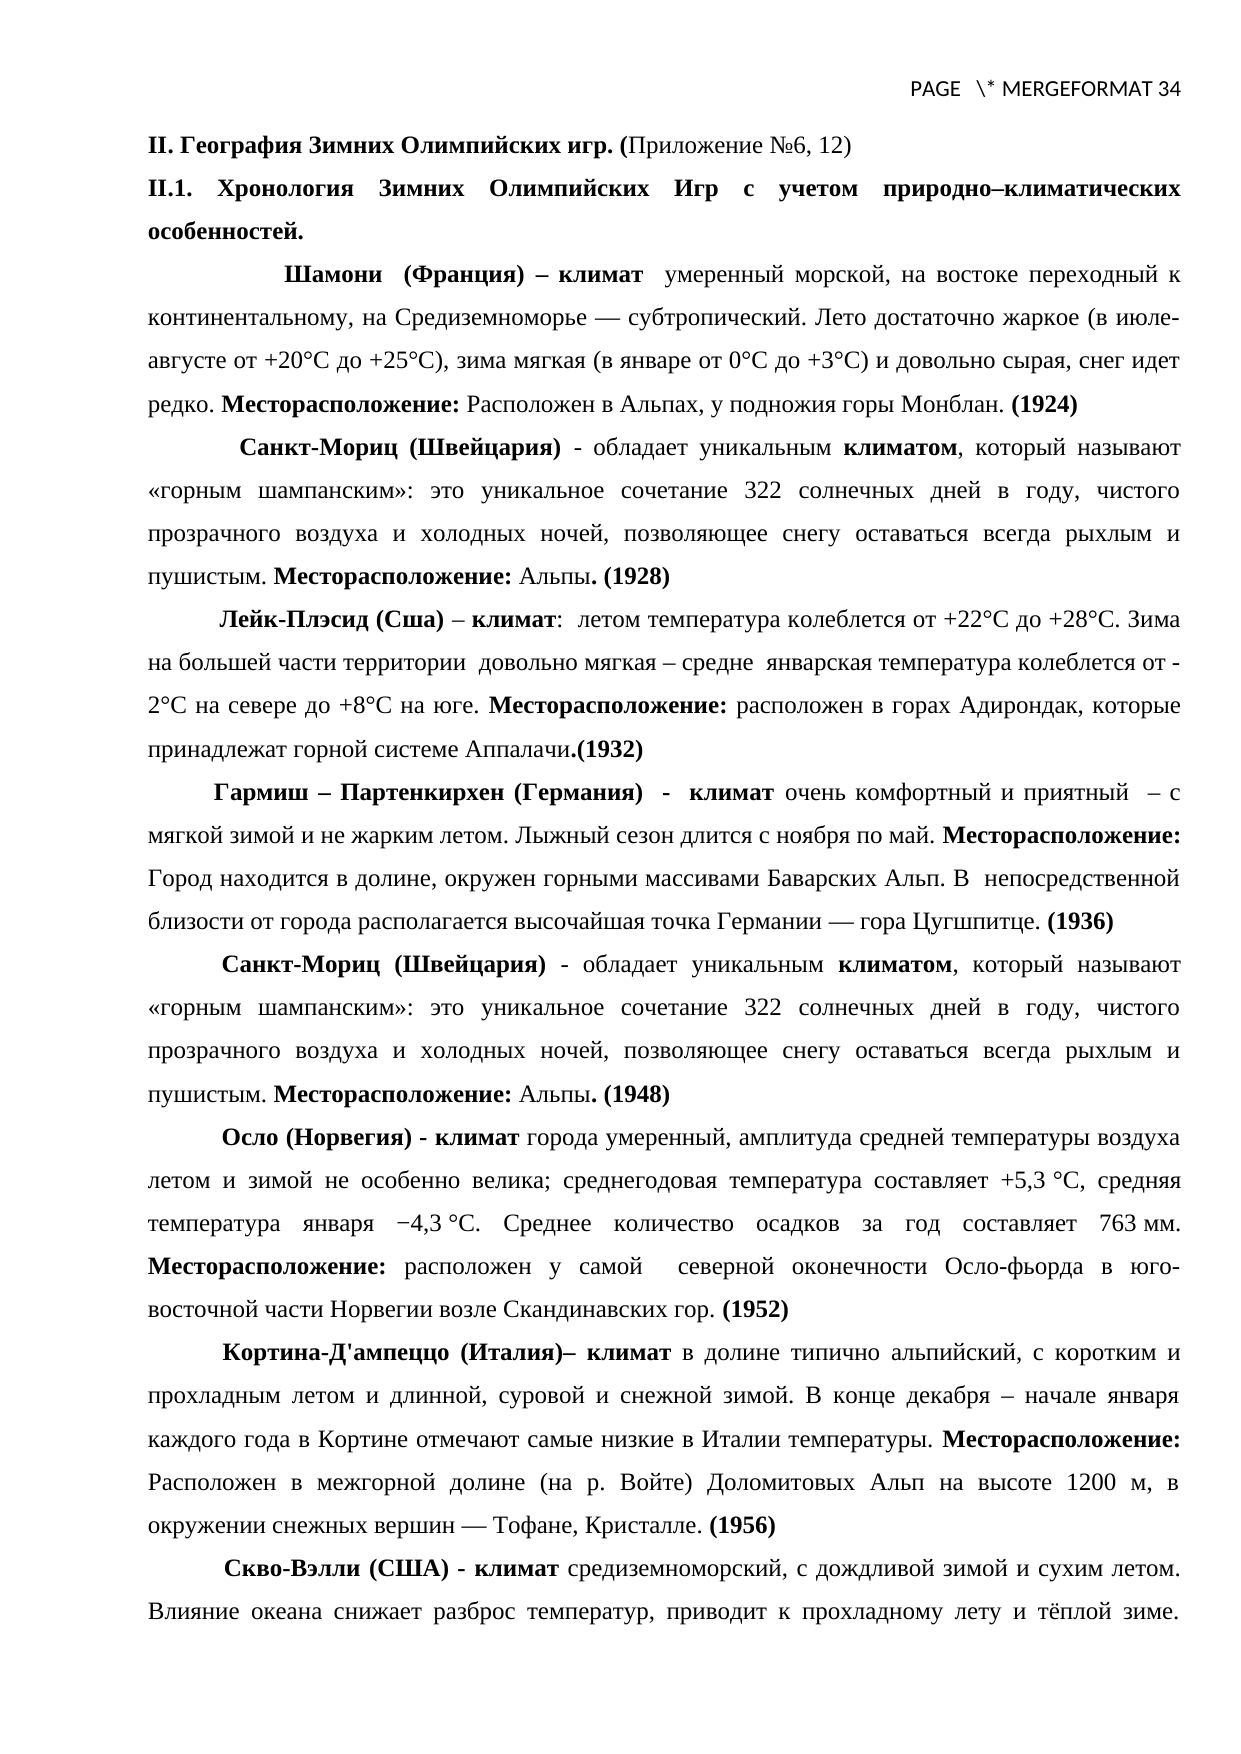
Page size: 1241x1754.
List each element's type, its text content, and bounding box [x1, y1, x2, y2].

text Шамони (Франция) – климат умеренный морской, на востоке переходный к континентальному, на Средиземноморье — субтропический. Лето достаточно жаркое (в июле- августе от +20°С до +25°С), зима мягкая (в январе от 0°С до +3°С) и довольно сырая, снег идет редко. Месторасположение: Расположен в Альпах, у подножия горы Монблан. (1924) [148, 259, 1181, 417]
text Лейк-Плэсид (Сша) – климат: летом температура колеблется от +22°С до +28°С. Зима на большей части территории довольно мягкая – средне январская температура колеблется от -2°С на севере до +8°С на юге. Месторасположение: расположен в горах Адирондак, которые принадлежат горной системе Аппалачи.(1932) [148, 604, 1181, 762]
text Санкт-Мориц (Швейцария) - обладает уникальным климатом, который называют «горным шампанским»: это уникальное сочетание 322 солнечных дней в году, чистого прозрачного воздуха и холодных ночей, позволяющее снегу оставаться всегда рыхлым и пушистым. Месторасположение: Альпы. (1948) [148, 949, 1181, 1107]
text Осло (Норвегия) - климат города умеренный, амплитуда средней температуры воздуха летом и зимой не особенно велика; среднегодовая температура составляет +5,3 °C, средняя температура января −4,3 °C. Среднее количество осадков за год составляет 763 мм. Месторасположение: расположен у самой северной оконечности Осло-фьорда в юго-восточной части Норвегии возле Скандинавских гор. (1952) [148, 1122, 1181, 1323]
text II.1. Хронология Зимних Олимпийских Игр с учетом природно–климатических особенностей. [148, 173, 1181, 245]
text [148, 1553, 1181, 1625]
text Гармиш – Партенкирхен (Германия) - климат очень комфортный и приятный – с мягкой зимой и не жарким летом. Лыжный сезон длится с ноября по май. Месторасположение: Город находится в долине, окружен горными массивами Баварских Альп. В непосредственной близости от города располагается высочайшая точка Германии — гора Цугшпитце. (1936) [148, 777, 1181, 935]
text II. География Зимних Олимпийских игр. (Приложение №6, 12) [148, 130, 1181, 159]
text Санкт-Мориц (Швейцария) - обладает уникальным климатом, который называют «горным шампанским»: это уникальное сочетание 322 солнечных дней в году, чистого прозрачного воздуха и холодных ночей, позволяющее снегу оставаться всегда рыхлым и пушистым. Месторасположение: Альпы. (1928) [148, 432, 1181, 590]
text Кортина-Д'ампеццо (Италия)– климат в долине типично альпийский, с коротким и прохладным летом и длинной, суровой и снежной зимой. В конце декабря – начале января каждого года в Кортине отмечают самые низкие в Италии температуры. Месторасположение: Расположен в межгорной долине (на р. Войте) Доломитовых Альп на высоте 1200 м, в окружении снежных вершин — Тофане, Кристалле. (1956) [148, 1337, 1181, 1539]
